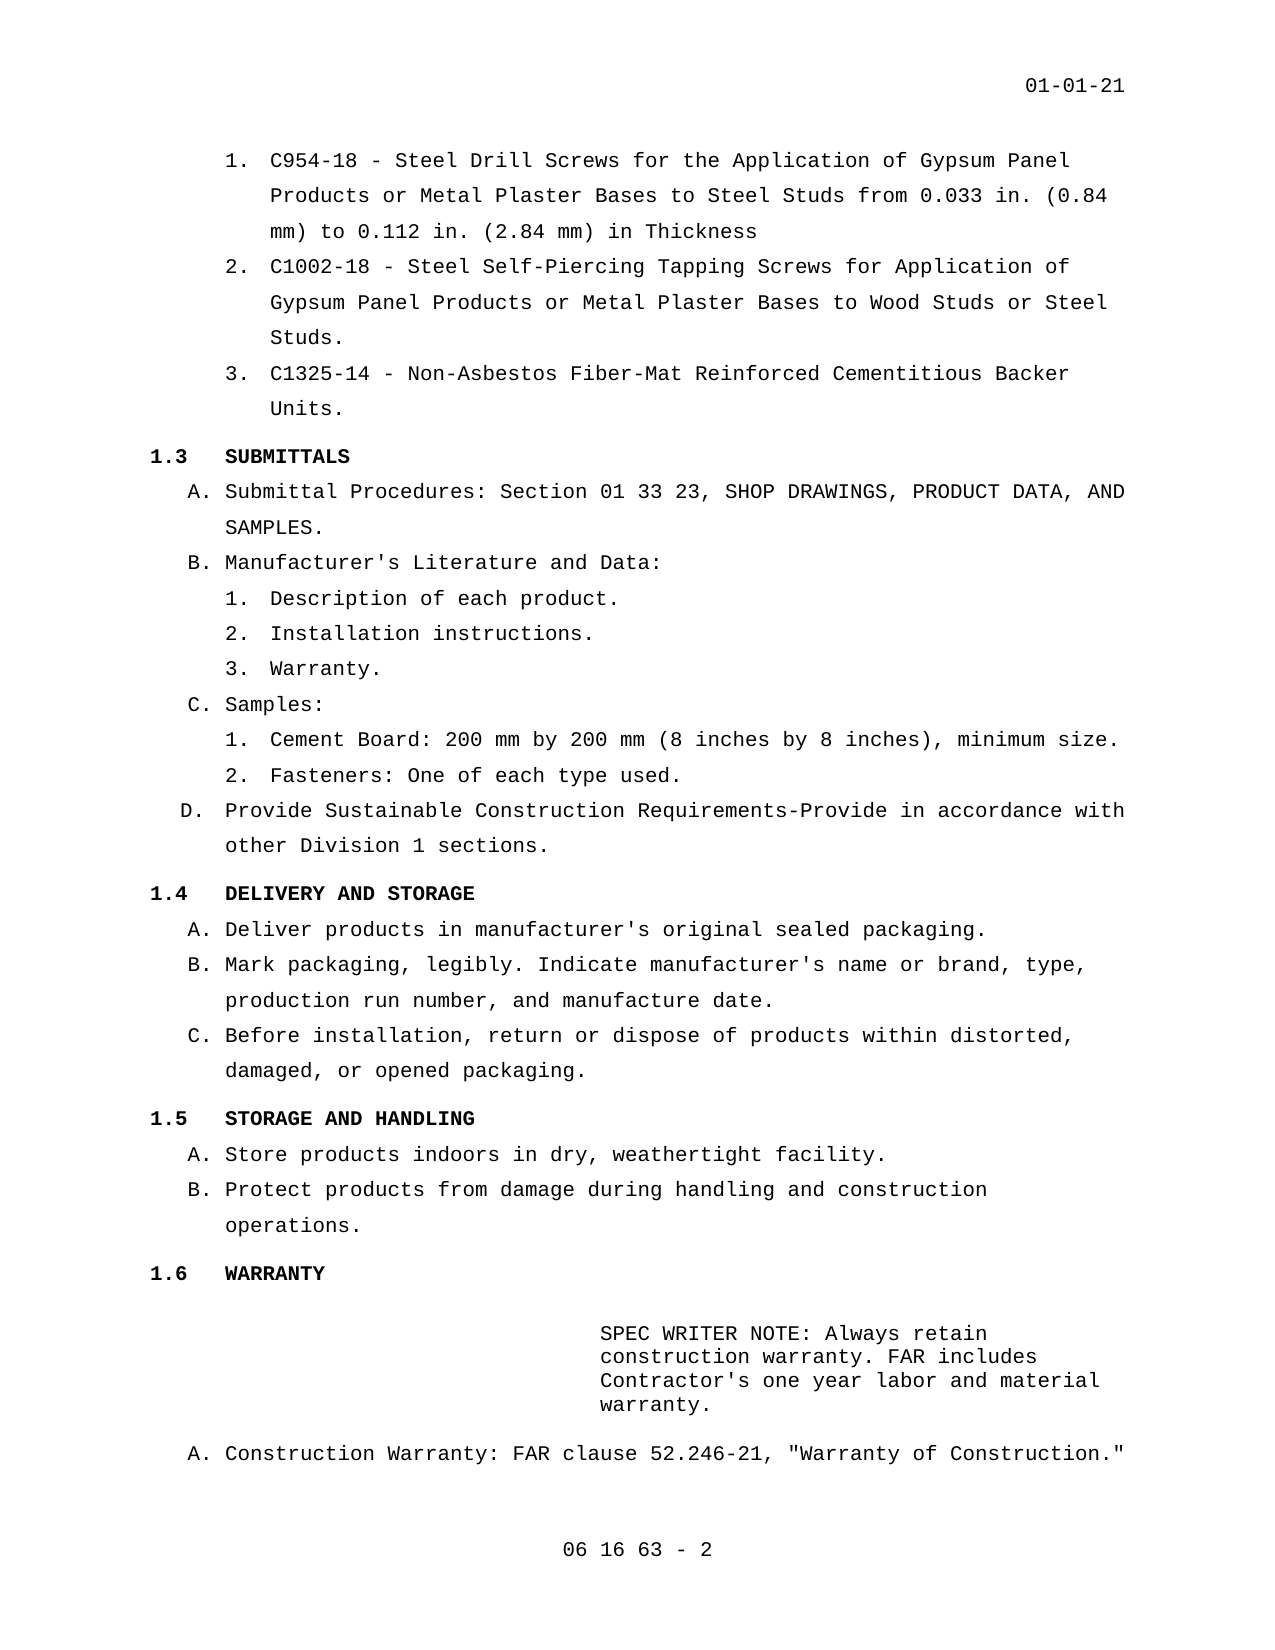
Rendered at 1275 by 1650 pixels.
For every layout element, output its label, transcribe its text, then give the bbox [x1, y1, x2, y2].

text STORAGE AND HANDLING [150, 1108, 1125, 1132]
text DELIVERY AND STORAGE [150, 883, 1125, 907]
text SUBMITTALS [150, 446, 1125, 469]
text Description of each product. [225, 587, 1125, 611]
text Warranty. [225, 658, 1125, 682]
text C1325-14 - Non-Asbestos Fiber-Mat Reinforced Cementitious Backer Units. [225, 362, 1125, 422]
text Cement Board: 200 mm by 200 mm (8 inches by 8 inches), minimum size. [225, 729, 1125, 753]
text Installation instructions. [225, 623, 1125, 647]
text Manufacturer's Literature and Data: [187, 552, 1125, 576]
text Before installation, return or dispose of products within distorted, damaged, or opened packaging. [187, 1025, 1125, 1084]
text Store products indoors in dry, weathertight facility. [187, 1144, 1125, 1167]
text Protect products from damage during handling and construction operations. [187, 1179, 1125, 1238]
text Submittal Procedures: Section 01 33 23, SHOP DRAWINGS, PRODUCT DATA, AND SAMPLES. [187, 481, 1125, 540]
text WARRANTY [150, 1262, 1125, 1286]
text Samples: [187, 694, 1125, 717]
text Provide Sustainable Construction Requirements-Provide in accordance with other Division 1 sections. [180, 800, 1125, 859]
text Mark packaging, legibly. Indicate manufacturer's name or brand, type, production run number, and manufacture date. [187, 954, 1125, 1013]
text Fasteners: One of each type used. [225, 764, 1125, 788]
text C954-18 - Steel Drill Screws for the Application of Gypsum Panel Products or Metal Plaster Bases to Steel Studs from 0.033 in. (0.84 mm) to 0.112 in. (2.84 mm) in Thickness [225, 150, 1125, 244]
text Deliver products in manufacturer's original sealed packaging. [187, 919, 1125, 942]
text C1002-18 - Steel Self-Piercing Tapping Screws for Application of Gypsum Panel Products or Metal Plaster Bases to Wood Studs or Steel Studs. [225, 256, 1125, 351]
text SPEC WRITER NOTE: Always retain construction warranty. FAR includes Contractor's one year labor and material warranty. [600, 1323, 1125, 1417]
text Construction Warranty: FAR clause 52.246-21, "Warranty of Construction." [187, 1442, 1125, 1466]
